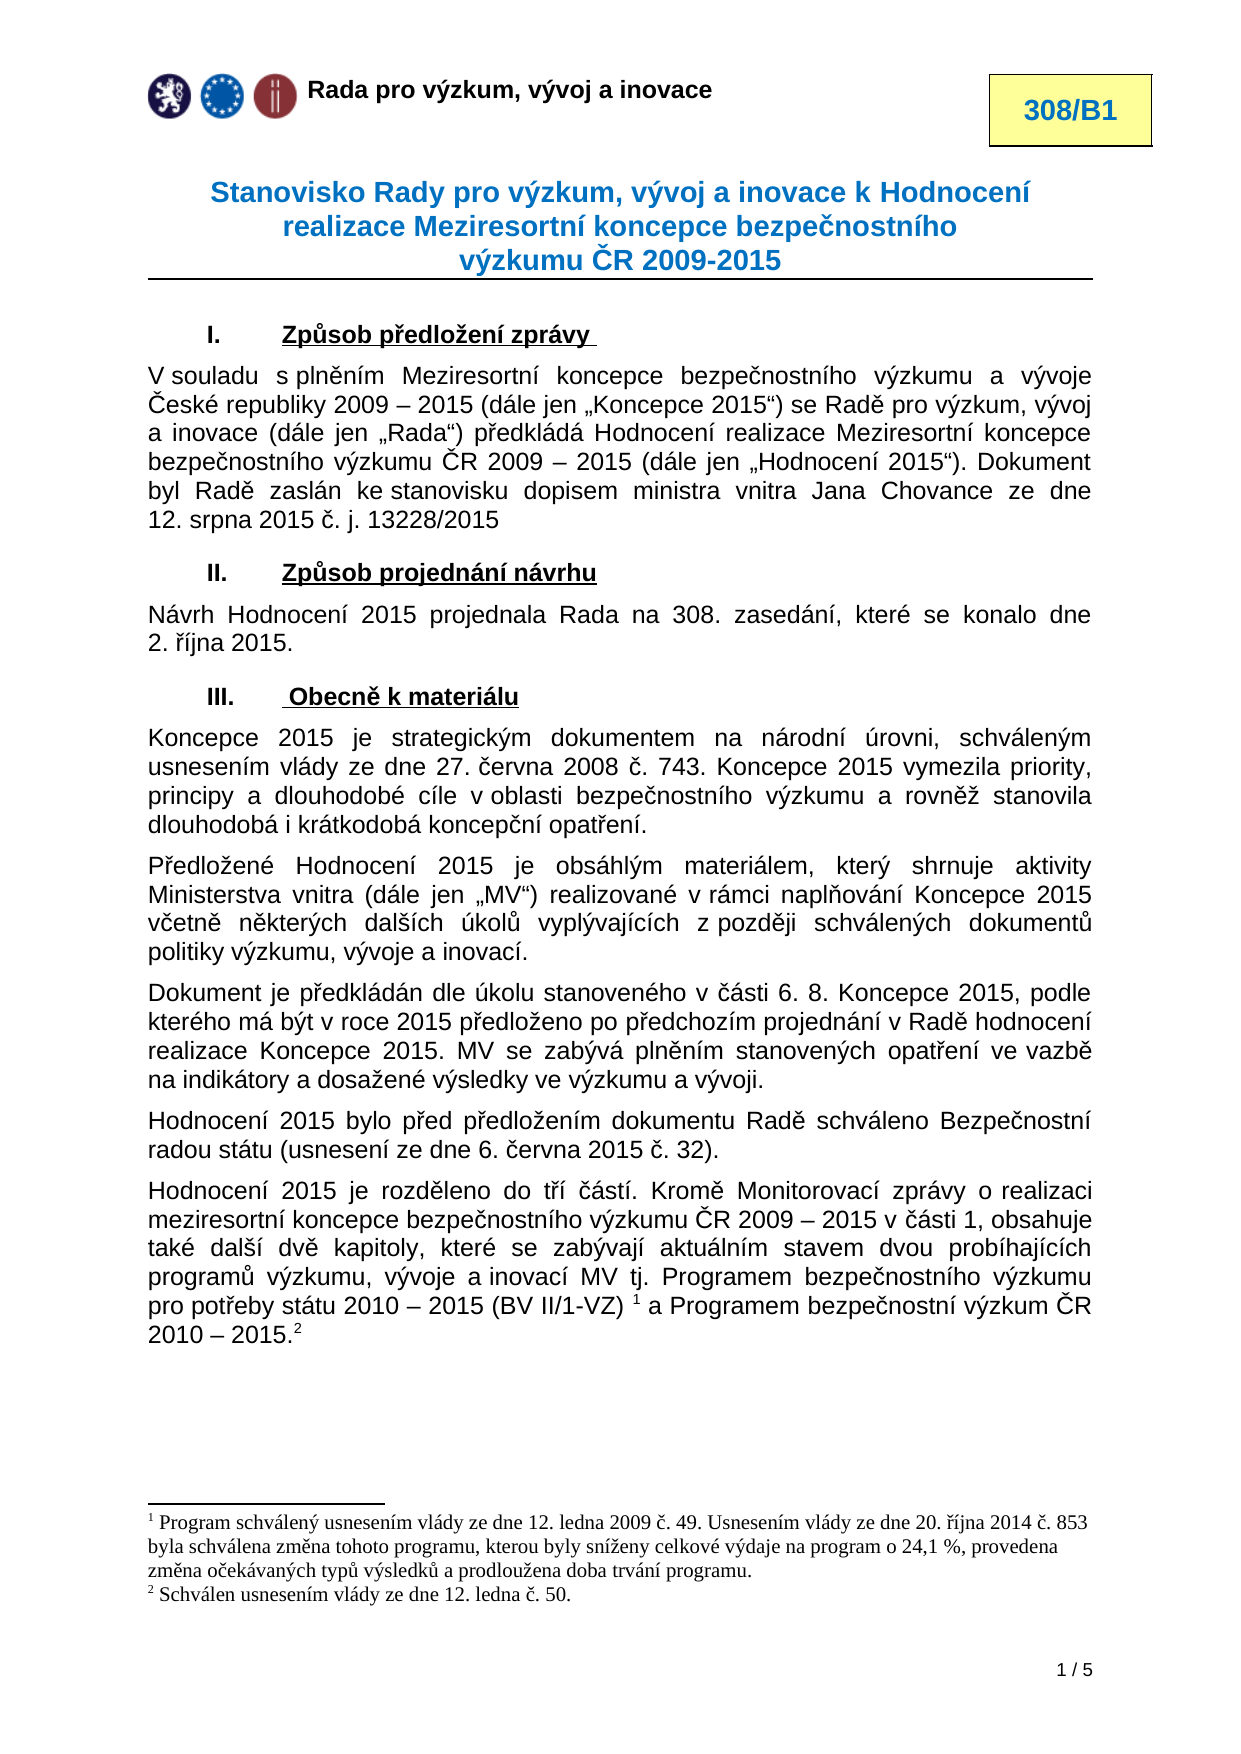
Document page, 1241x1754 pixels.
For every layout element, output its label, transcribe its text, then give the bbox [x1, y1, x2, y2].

text V souladu s plněním Meziresortní koncepce bezpečnostního výzkumu a vývoje České republiky 2009 – 2015 (dále jen „Koncepce 2015“) se Radě pro výzkum, vývoj a inovace (dále jen „Rada“) předkládá Hodnocení realizace Meziresortní koncepce bezpečnostního výzkumu ČR 2009 – 2015 (dále jen „Hodnocení 2015“). Dokument byl Radě zaslán ke stanovisku dopisem ministra vnitra Jana Chovance ze dne 12. srpna 2015 č. j. 13228/2015 [148, 361, 1093, 533]
list Způsob projednání návrhu [207, 558, 1093, 587]
text výzkumu ČR 2009-2015 [148, 243, 1093, 278]
list Způsob předložení zprávy [207, 319, 1093, 348]
list Obecně k materiálu [207, 682, 1093, 711]
text Koncepce 2015 je strategickým dokumentem na národní úrovni, schváleným usnesením vlády ze dne 27. června 2008 č. 743. Koncepce 2015 vymezila priority, principy a dlouhodobé cíle v oblasti bezpečnostního výzkumu a rovněž stanovila dlouhodobá i krátkodobá koncepční opatření. [148, 723, 1093, 838]
text Předložené Hodnocení 2015 je obsáhlým materiálem, který shrnuje aktivity Ministerstva vnitra (dále jen „MV“) realizované v rámci naplňování Koncepce 2015 včetně některých dalších úkolů vyplývajících z později schválených dokumentů politiky výzkumu, vývoje a inovací. [148, 851, 1093, 966]
text Návrh Hodnocení 2015 projednala Rada na 308. zasedání, které se konalo dne 2. října 2015. [148, 599, 1093, 657]
text Hodnocení 2015 bylo před předložením dokumentu Radě schváleno Bezpečnostní radou státu (usnesení ze dne 6. června 2015 č. 32). [148, 1106, 1093, 1163]
text Stanovisko Rady pro výzkum, vývoj a inovace k Hodnocení realizace Meziresortní koncepce bezpečnostního [148, 176, 1093, 243]
picture [147, 73, 298, 120]
text Dokument je předkládán dle úkolu stanoveného v části 6. 8. Koncepce 2015, podle kterého má být v roce 2015 předloženo po předchozím projednání v Radě hodnocení realizace Koncepce 2015. MV se zabývá plněním stanovených opatření ve vazbě na indikátory a dosažené výsledky ve výzkumu a vývoji. [148, 978, 1093, 1093]
text Hodnocení 2015 je rozděleno do tří částí. Kromě Monitorovací zprávy o realizaci meziresortní koncepce bezpečnostního výzkumu ČR 2009 – 2015 v části 1, obsahuje také další dvě kapitoly, které se zabývají aktuálním stavem dvou probíhajících programů výzkumu, vývoje a inovací MV tj. Programem bezpečnostního výzkumu pro potřeby státu 2010 – 2015 (BV II/1-VZ) a Programem bezpečnostní výzkum ČR 2010 – 2015. [148, 1176, 1093, 1348]
